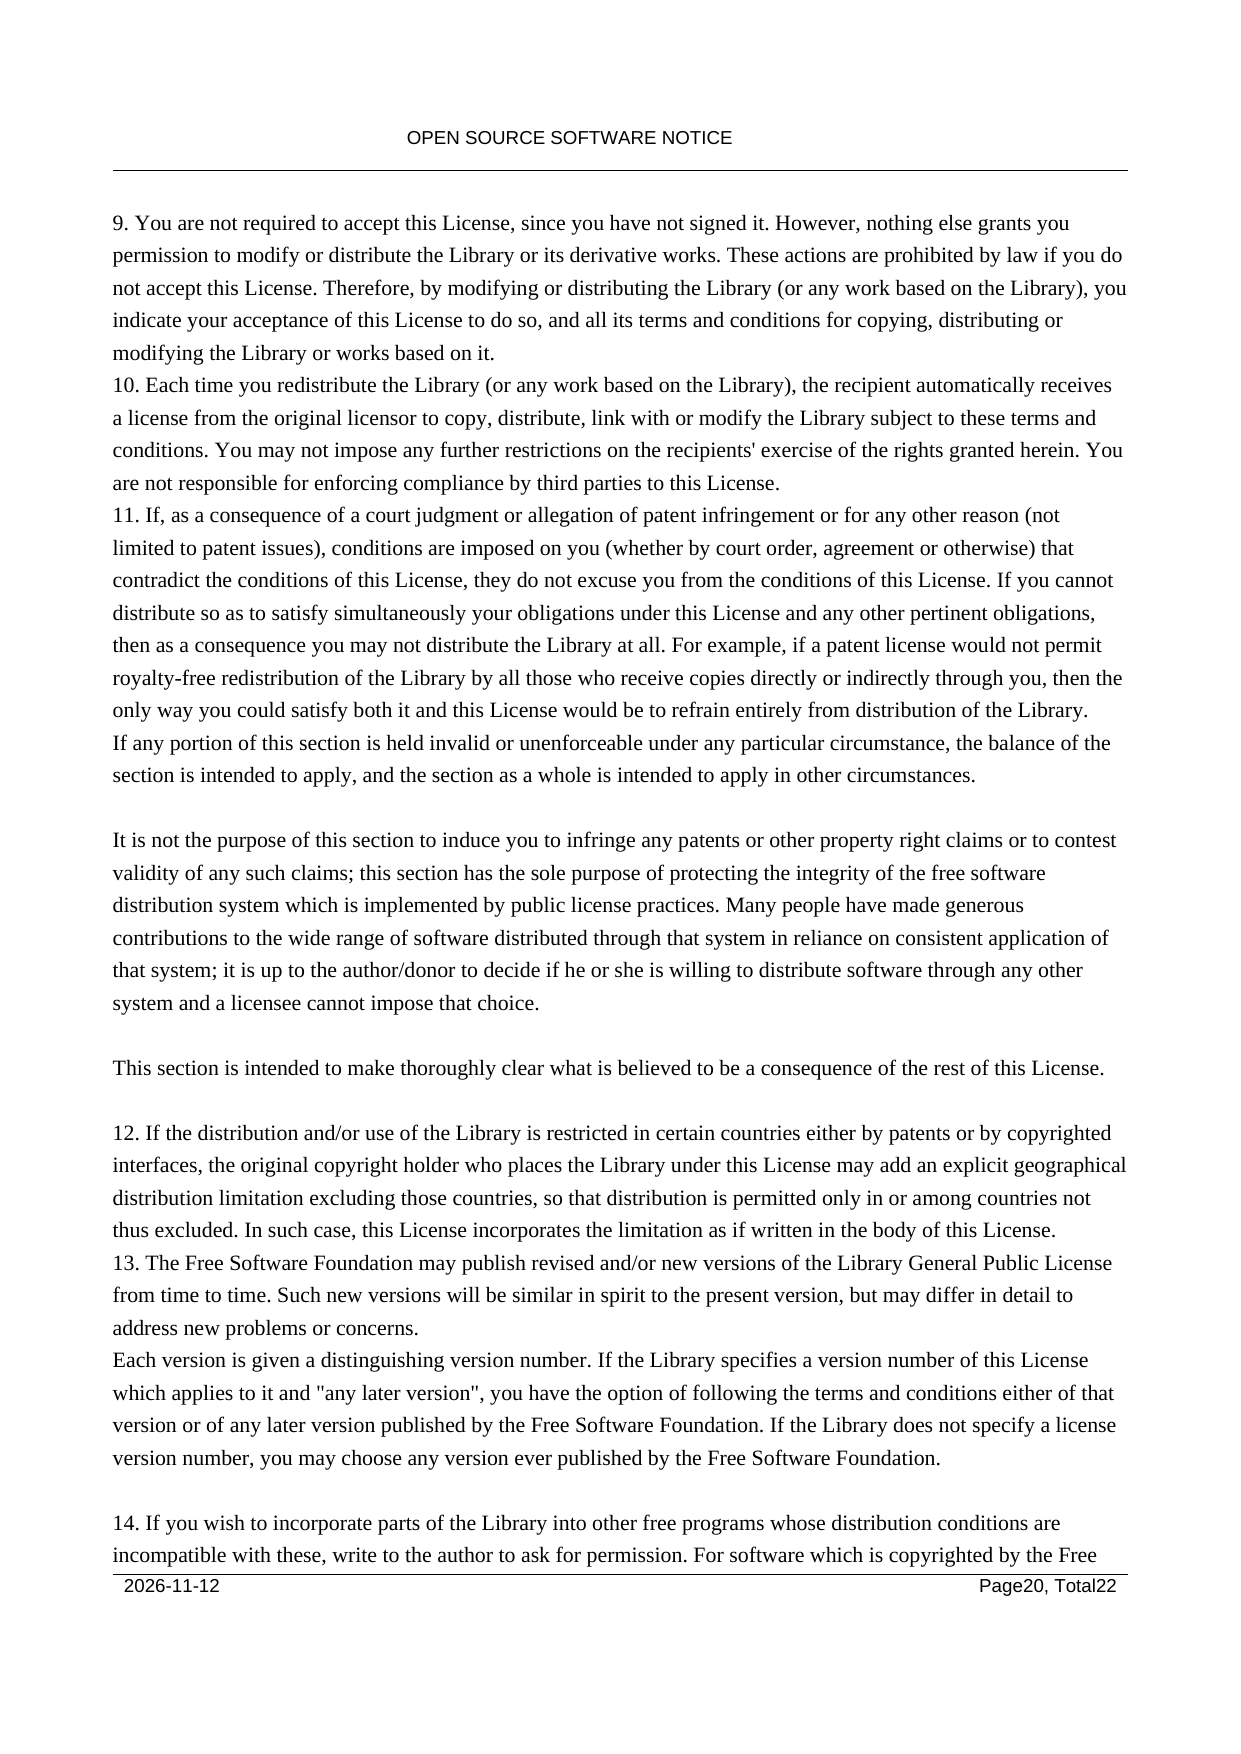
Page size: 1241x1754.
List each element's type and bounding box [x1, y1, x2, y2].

text [112, 206, 1128, 1571]
